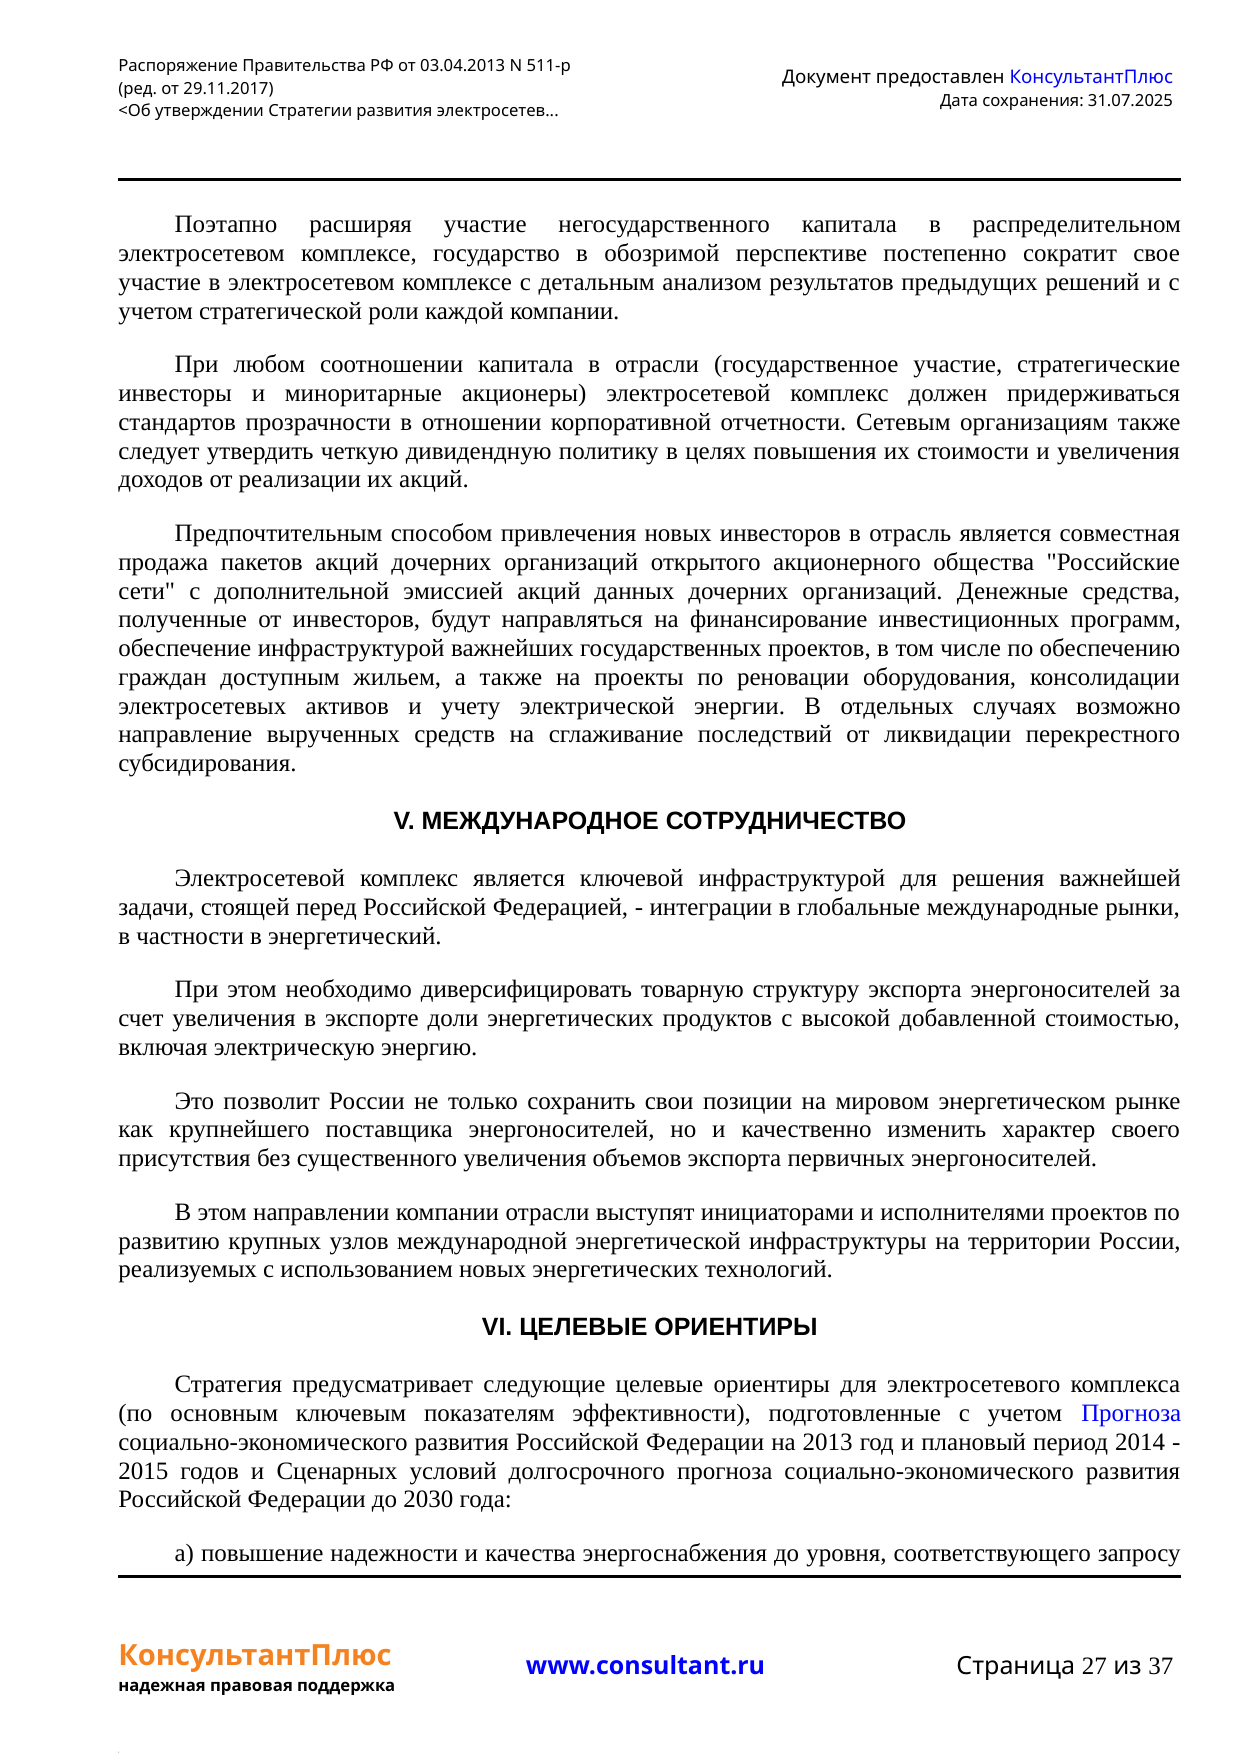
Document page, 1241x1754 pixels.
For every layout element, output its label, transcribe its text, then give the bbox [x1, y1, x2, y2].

title V. МЕЖДУНАРОДНОЕ СОТРУДНИЧЕСТВО [118, 806, 1181, 834]
text Предпочтительным способом привлечения новых инвесторов в отрасль является совместная продажа пакетов акций дочерних организаций открытого акционерного общества "Российские сети" с дополнительной эмиссией акций данных дочерних организаций. Денежные средства, полученные от инвесторов, будут направляться на финансирование инвестиционных программ, обеспечение инфраструктурой важнейших государственных проектов, в том числе по обеспечению граждан доступным жильем, а также на проекты по реновации оборудования, консолидации электросетевых активов и учету электрической энергии. В отдельных случаях возможно направление вырученных средств на сглаживание последствий от ликвидации перекрестного субсидирования. [118, 518, 1181, 777]
title VI. ЦЕЛЕВЫЕ ОРИЕНТИРЫ [118, 1312, 1181, 1341]
text Поэтапно расширяя участие негосударственного капитала в распределительном электросетевом комплексе, государство в обозримой перспективе постепенно сократит свое участие в электросетевом комплексе с детальным анализом результатов предыдущих решений и с учетом стратегической роли каждой компании. [118, 209, 1181, 324]
text Электросетевой комплекс является ключевой инфраструктурой для решения важнейшей задачи, стоящей перед Российской Федерацией, - интеграции в глобальные международные рынки, в частности в энергетический. [118, 863, 1181, 949]
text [118, 1538, 1181, 1567]
text Это позволит России не только сохранить свои позиции на мировом энергетическом рынке как крупнейшего поставщика энергоносителей, но и качественно изменить характер своего присутствия без существенного увеличения объемов экспорта первичных энергоносителей. [118, 1086, 1181, 1172]
text В этом направлении компании отрасли выступят инициаторами и исполнителями проектов по развитию крупных узлов международной энергетической инфраструктуры на территории России, реализуемых с использованием новых энергетических технологий. [118, 1197, 1181, 1283]
text При этом необходимо диверсифицировать товарную структуру экспорта энергоносителей за счет увеличения в экспорте доли энергетических продуктов с высокой добавленной стоимостью, включая электрическую энергию. [118, 974, 1181, 1061]
text При любом соотношении капитала в отрасли (государственное участие, стратегические инвесторы и миноритарные акционеры) электросетевой комплекс должен придерживаться стандартов прозрачности в отношении корпоративной отчетности. Сетевым организациям также следует утвердить четкую дивидендную политику в целях повышения их стоимости и увеличения доходов от реализации их акций. [118, 349, 1181, 493]
text Стратегия предусматривает следующие целевые ориентиры для электросетевого комплекса (по основным ключевым показателям эффективности), подготовленные с учетом Прогноза социально-экономического развития Российской Федерации на 2013 год и плановый период 2014 - 2015 годов и Сценарных условий долгосрочного прогноза социально-экономического развития Российской Федерации до 2030 года: [118, 1369, 1181, 1513]
